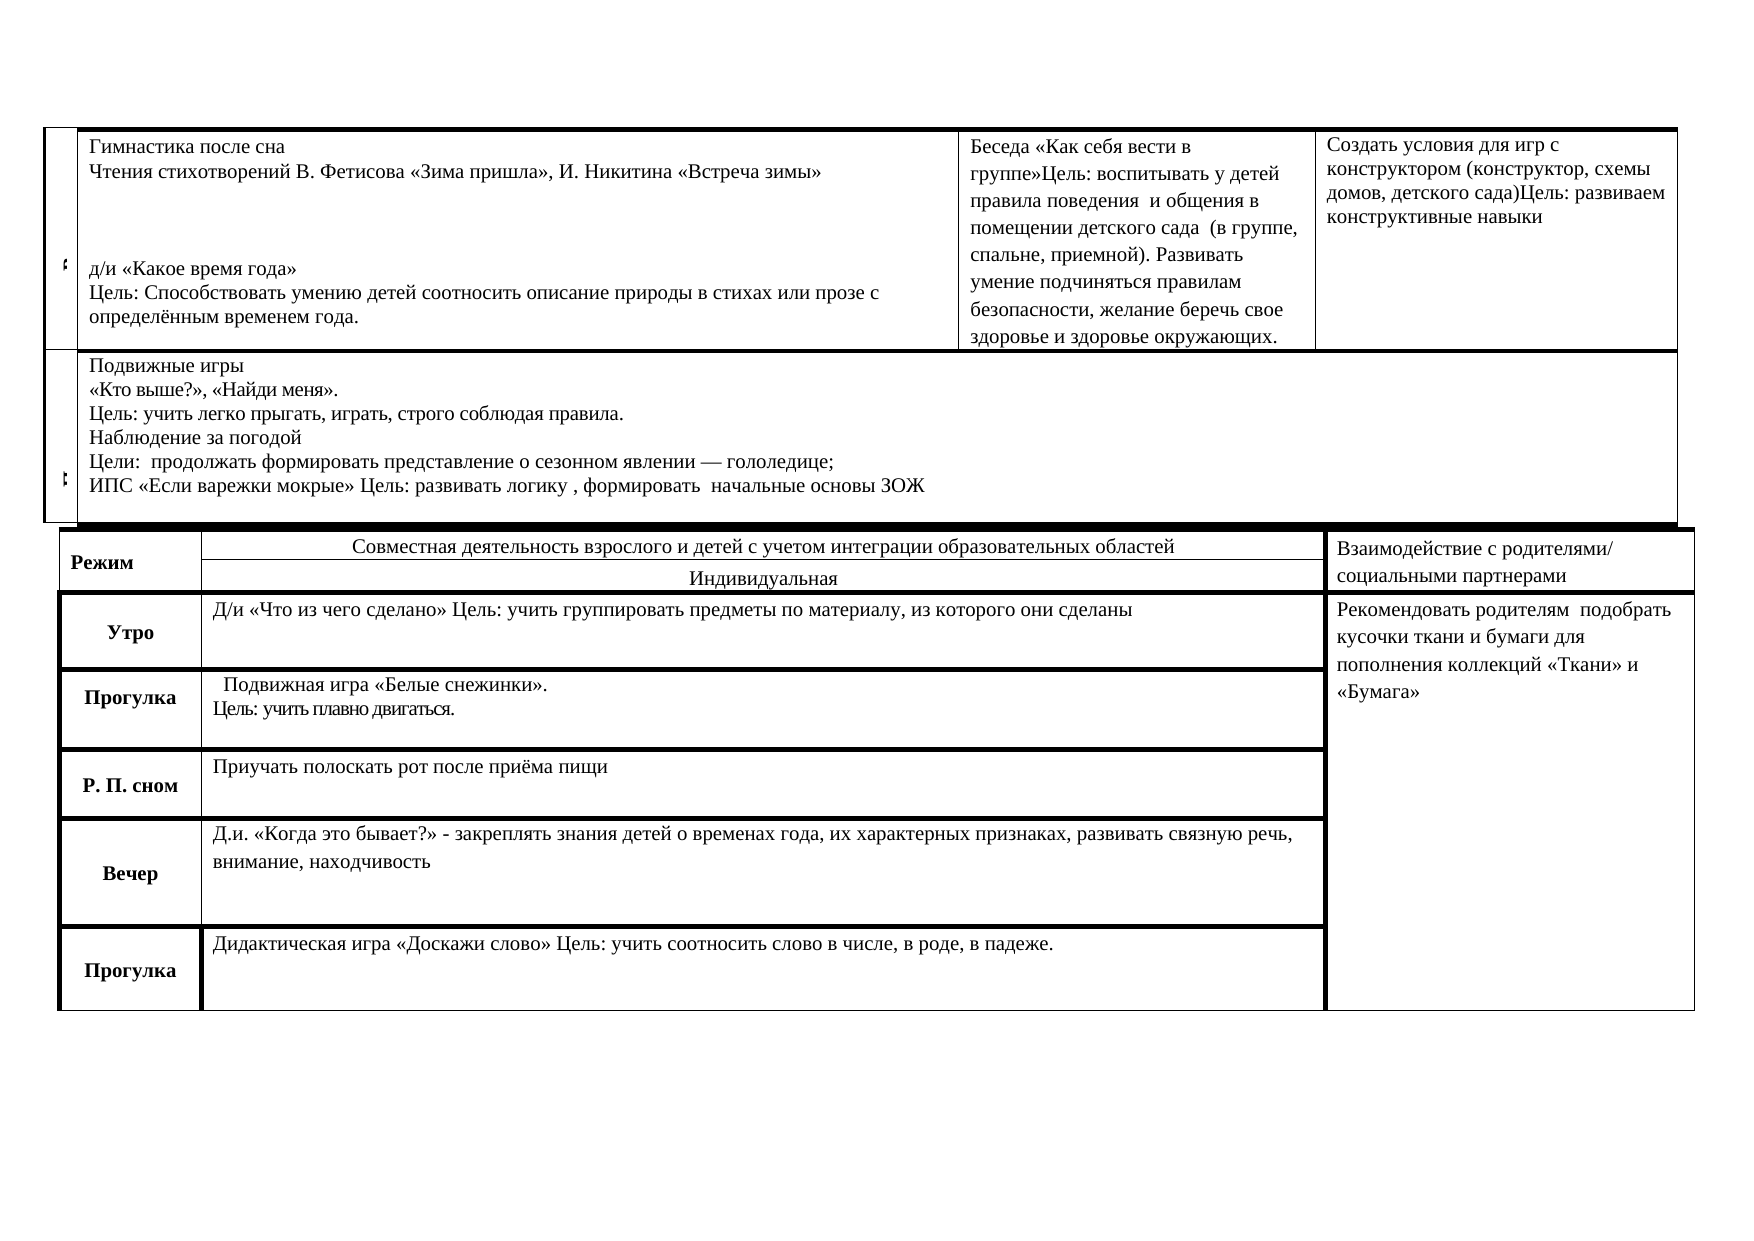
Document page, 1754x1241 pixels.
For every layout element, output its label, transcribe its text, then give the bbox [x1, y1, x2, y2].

table_cell Прогулка: [46, 350, 77, 522]
table_cell Д/и «Что из чего сделано» Цель: учить группировать предметы по материалу, из которого они сделаны [202, 595, 1323, 667]
table_cell Вечер [62, 821, 201, 924]
table_header Взаимодействие с родителями/ социальными партнерами [1328, 532, 1694, 590]
table_cell Дидактическая игра «Доскажи слово» Цель: учить соотносить слово в числе, в роде, в падеже. [204, 929, 1323, 1010]
table_header Совместная деятельность взрослого и детей с учетом интеграции образовательных областей [202, 532, 1323, 559]
table_cell Приучать полоскать рот после приёма пищи [202, 752, 1323, 816]
table_header Создать условия для игр с конструктором (конструктор, схемы домов, детского сада)Цель: развиваем конструктивные навыки [1316, 132, 1677, 348]
table_header Беседа «Как себя вести в группе»Цель: воспитывать у детей правила поведения и общения в помещении детского сада (в группе, спальне, приемной). Развивать умение подчиняться правилам безопасности, желание беречь свое здоровье и здоровье окружающих. [959, 132, 1315, 348]
table_header Гимнастика после сна Чтения стихотворений В. Фетисова «Зима пришла», И. Никитина «Встреча зимы» д/и «Какое время года» Цель: Способствовать умению детей соотносить описание природы в стихах или прозе с определённым временем года. [78, 132, 958, 348]
table_cell Д.и. «Когда это бывает?» - закреплять знания детей о временах года, их характерных признаках, развивать связную речь, внимание, находчивость [202, 821, 1323, 924]
table_cell Прогулка [62, 672, 201, 747]
table_cell Рекомендовать родителям подобрать кусочки ткани и бумаги для пополнения коллекций «Ткани» и «Бумага» [1328, 595, 1694, 1010]
table_header Вечер: [46, 128, 77, 348]
table_cell Подвижные игры «Кто выше?», «Найди меня». Цель: учить легко прыгать, играть, строго соблюдая правила. Наблюдение за погодой Цели: продолжать формировать представление о сезонном явлении — гололедице; ИПС «Если варежки мокрые» Цель: развивать логику , формировать начальные основы ЗОЖ [78, 353, 1677, 522]
table_cell Индивидуальная [202, 560, 1323, 590]
table_header Режим [60, 532, 201, 590]
table_cell Прогулка [62, 929, 199, 1010]
table_cell Утро [62, 595, 201, 667]
table_cell Р. П. сном [62, 752, 201, 816]
table_cell Подвижная игра «Белые снежинки». Цель: учить плавно двигаться. [202, 672, 1323, 747]
